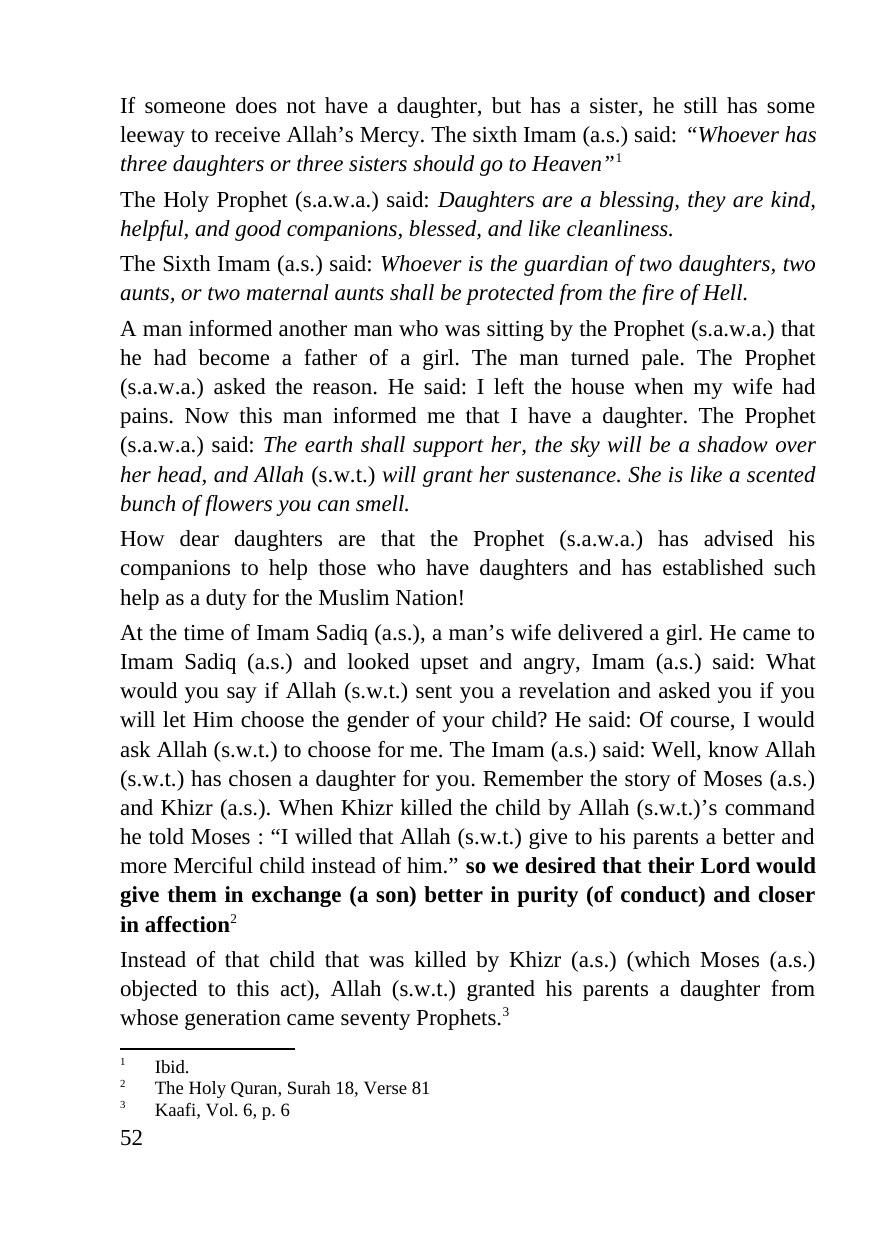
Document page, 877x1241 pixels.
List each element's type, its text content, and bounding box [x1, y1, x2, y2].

text The Sixth Imam (a.s.) said: Whoever is the guardian of two daughters, two aunts, or two maternal aunts shall be protected from the fire of Hell. [120, 248, 817, 307]
text The Holy Prophet (s.a.w.a.) said: Daughters are a blessing, they are kind, helpful, and good companions, blessed, and like cleanliness. [120, 184, 817, 242]
text How dear daughters are that the Prophet (s.a.w.a.) has advised his companions to help those who have daughters and has established such help as a duty for the Muslim Nation! [120, 523, 817, 611]
text At the time of Imam Sadiq (a.s.), a man’s wife delivered a girl. He came to Imam Sadiq (a.s.) and looked upset and angry, Imam (a.s.) said: What would you say if Allah (s.w.t.) sent you a revelation and asked you if you will let Him choose the gender of your child? He said: Of course, I would ask Allah (s.w.t.) to choose for me. The Imam (a.s.) said: Well, know Allah (s.w.t.) has chosen a daughter for you. Remember the story of Moses (a.s.) and Khizr (a.s.). When Khizr killed the child by Allah (s.w.t.)’s command he told Moses : “I willed that Allah (s.w.t.) give to his parents a better and more Merciful child instead of him.” so we desired that their Lord would give them in exchange (a son) better in purity (of conduct) and closer in affection [120, 617, 817, 938]
text If someone does not have a daughter, but has a sister, he still has some leeway to receive Allah’s Mercy. The sixth Imam (a.s.) said: “Whoever has three daughters or three sisters should go to Heaven” [120, 90, 817, 177]
text A man informed another man who was sitting by the Prophet (s.a.w.a.) that he had become a father of a girl. The man turned pale. The Prophet (s.a.w.a.) asked the reason. He said: I left the house when my wife had pains. Now this man informed me that I have a daughter. The Prophet (s.a.w.a.) said: The earth shall support her, the sky will be a shadow over her head, and Allah (s.w.t.) will grant her sustenance. She is like a scented bunch of flowers you can smell. [120, 313, 817, 517]
text Instead of that child that was killed by Khizr (a.s.) (which Moses (a.s.) objected to this act), Allah (s.w.t.) granted his parents a daughter from whose generation came seventy Prophets. [120, 944, 817, 1032]
